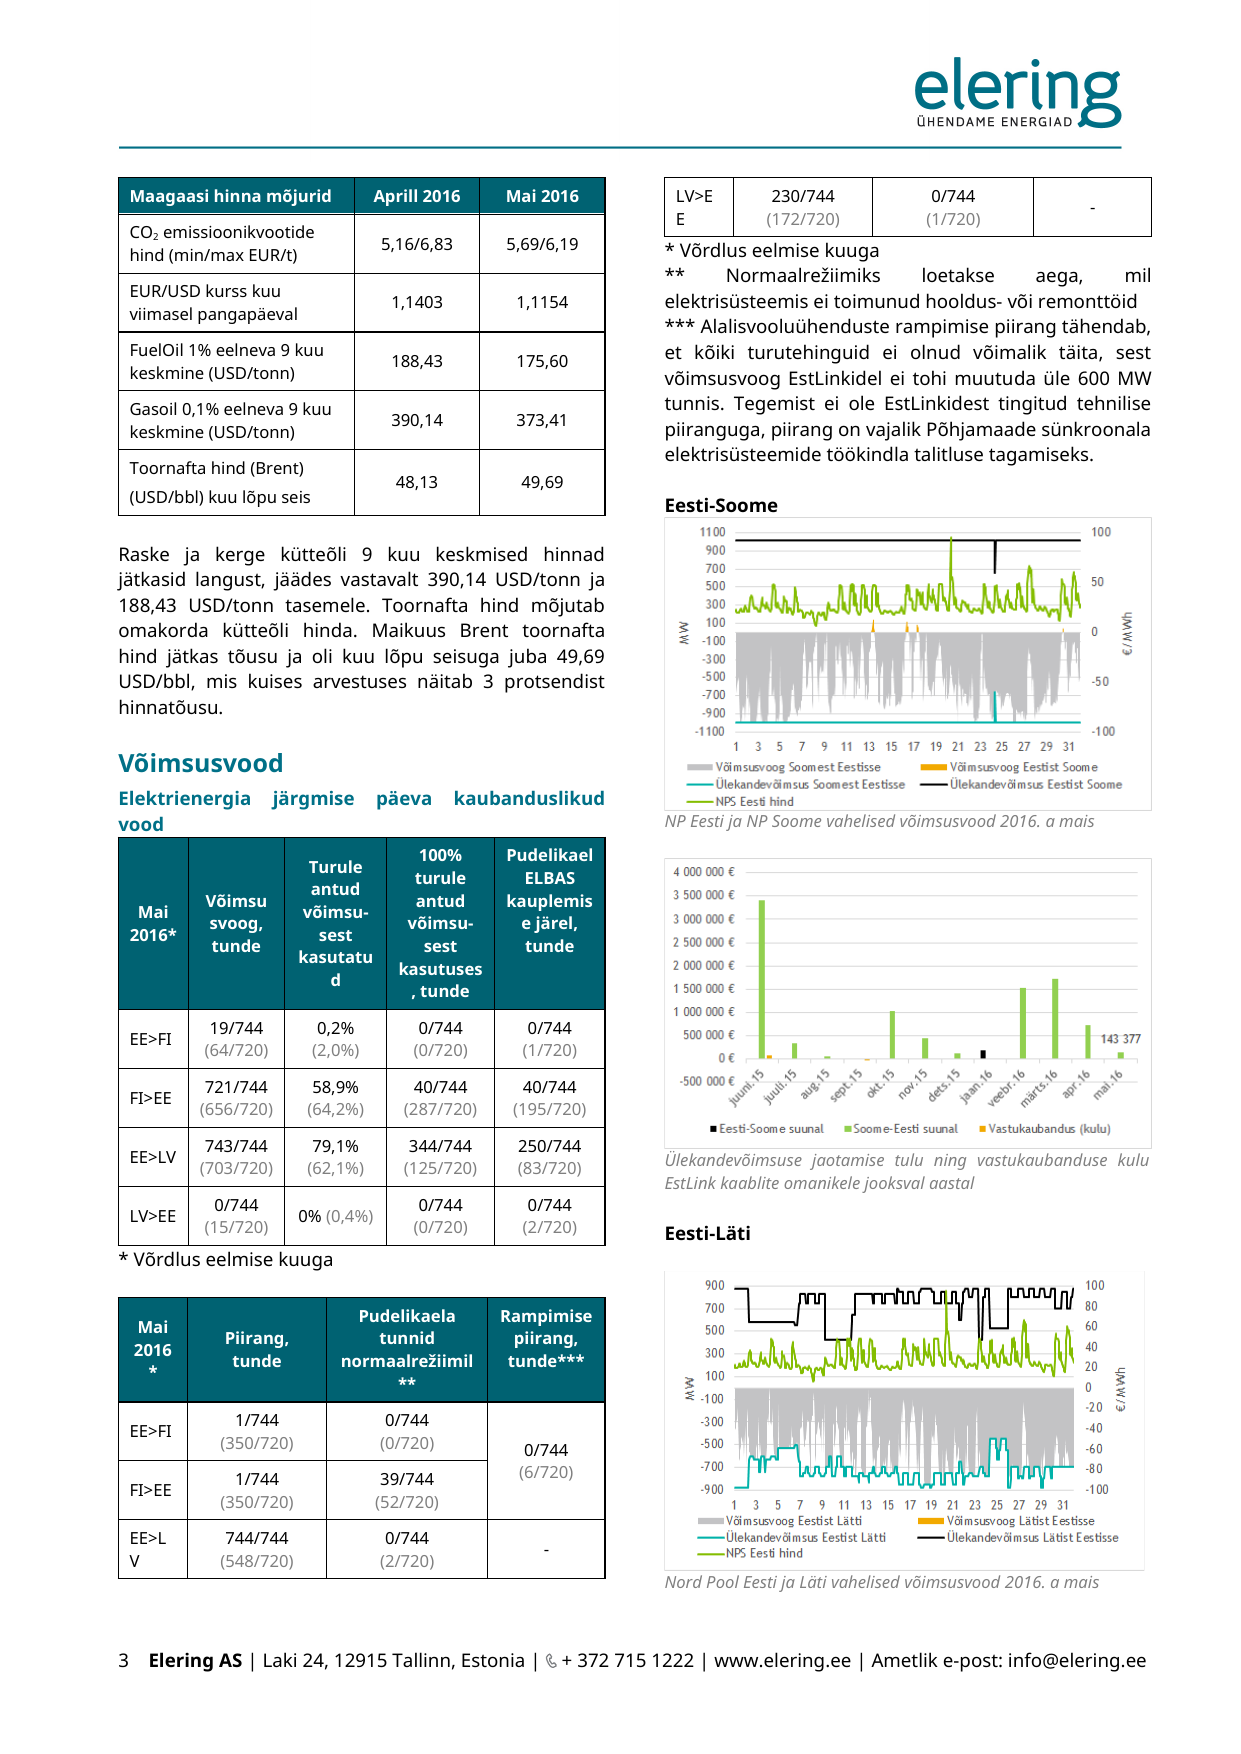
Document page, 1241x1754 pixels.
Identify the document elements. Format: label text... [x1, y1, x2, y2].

table_cell 373,41 [480, 391, 604, 449]
table_cell 743/744 (703/720) [189, 1128, 284, 1186]
table_cell 58,9% (64,2%) [285, 1069, 386, 1127]
table_cell 19/744 (64/720) [189, 1010, 284, 1068]
table_cell 5,69/6,19 [480, 215, 604, 272]
table_cell 0,2% (2,0%) [285, 1010, 386, 1068]
table_cell CO2 emissioonikvootide hind (min/max EUR/t) [119, 215, 354, 272]
table_cell Gasoil 0,1% eelneva 9 kuu keskmine (USD/tonn) [119, 391, 354, 449]
table_header 100% turule antud võimsusest kasutuses, tunde [387, 838, 494, 1009]
table_cell 0/744 (15/720) [189, 1187, 284, 1245]
table_cell 40/744 (287/720) [387, 1069, 494, 1127]
table_header Rampimise piirang, tunde*** [488, 1298, 604, 1401]
table_cell FuelOil 1% eelneva 9 kuu keskmine (USD/tonn) [119, 333, 354, 390]
text ** Normaalrežiimiks loetakse aega, mil elektrisüsteemis ei toimunud hooldus- või remonttöid [664, 263, 1152, 314]
subtitle Võimsusvood [118, 745, 605, 779]
table_cell - [1034, 178, 1151, 236]
table_cell 230/744 (172/720) [734, 178, 872, 236]
table_cell EUR/USD kurss kuu viimasel pangapäeval [119, 274, 354, 331]
table_header Piirang, tunde [188, 1298, 326, 1401]
table_cell FI>EE [119, 1461, 187, 1519]
table_cell - [488, 1520, 604, 1578]
table_cell 0/744 (6/720) [488, 1403, 604, 1519]
table_cell EE>FI [119, 1010, 188, 1068]
text Nord Pool Eesti ja Läti vahelised võimsusvood 2016. a mais [664, 1571, 1152, 1594]
table_header Maagaasi hinna mõjurid [119, 178, 354, 213]
table_cell 0/744 (2/720) [327, 1520, 487, 1578]
table_header Pudelikael ELBAS kauplemise järel, tunde [495, 838, 604, 1009]
text * Võrdlus eelmise kuuga [664, 237, 1152, 263]
text Ülekandevõimsuse jaotamise tulu ning vastukaubanduse kulu EstLink kaablite omanikele jooksval aastal [664, 1149, 1152, 1194]
text Raske ja kerge kütteõli 9 kuu keskmised hinnad jätkasid langust, jäädes vastavalt 390,14 USD/tonn ja 188,43 USD/tonn tasemele. Toornafta hind mõjutab omakorda kütteõli hinda. Maikuus Brent toornafta hind jätkas tõusu ja oli kuu lõpu seisuga juba 49,69 USD/bbl, mis kuises arvestuses näitab 3 protsendist hinnatõusu. [118, 541, 605, 720]
picture [664, 858, 1152, 1149]
table_cell 5,16/6,83 [355, 215, 479, 272]
table_cell FI>EE [119, 1069, 188, 1127]
table_cell LV>EE [119, 1187, 188, 1245]
table_cell 250/744 (83/720) [495, 1128, 604, 1186]
table_cell 1/744 (350/720) [188, 1461, 326, 1519]
table_cell EE>LV [119, 1128, 188, 1186]
text Eesti-Läti [664, 1220, 1152, 1245]
table_cell 0/744 (0/720) [387, 1010, 494, 1068]
table_cell Toornafta hind (Brent) (USD/bbl) kuu lõpu seis [119, 450, 354, 514]
table_cell 0/744 (0/720) [387, 1187, 494, 1245]
table_cell 175,60 [480, 333, 604, 390]
table_header Võimsusvoog, tunde [189, 838, 284, 1009]
picture [664, 517, 1152, 811]
table_header Mai 2016* [119, 1298, 187, 1401]
table_cell 40/744 (195/720) [495, 1069, 604, 1127]
table_cell 49,69 [480, 450, 604, 514]
table_header Turule antud võimsusest kasutatud [285, 838, 386, 1009]
text Eesti-Soome [664, 492, 1152, 517]
table_cell 79,1% (62,1%) [285, 1128, 386, 1186]
table_cell 744/744 (548/720) [188, 1520, 326, 1578]
table_cell 48,13 [355, 450, 479, 514]
table_cell 188,43 [355, 333, 479, 390]
table_header Mai 2016 [480, 178, 604, 213]
table_cell 0/744 (0/720) [327, 1403, 487, 1460]
table_cell 1,1154 [480, 274, 604, 331]
text * Võrdlus eelmise kuuga [118, 1246, 605, 1271]
text NP Eesti ja NP Soome vahelised võimsusvood 2016. a mais [664, 811, 1152, 833]
picture [664, 1271, 1145, 1571]
table_cell LV>EE [665, 178, 733, 236]
table_cell EE>FI [119, 1403, 187, 1460]
table_cell 0% (0,4%) [285, 1187, 386, 1245]
table_cell 0/744 (2/720) [495, 1187, 604, 1245]
table_cell 0/744 (1/720) [873, 178, 1033, 236]
table_cell 721/744 (656/720) [189, 1069, 284, 1127]
table_cell EE>LV [119, 1520, 187, 1578]
table_cell 344/744 (125/720) [387, 1128, 494, 1186]
picture [1, 0, 1239, 162]
text Elektrienergia järgmise päeva kaubanduslikud vood [118, 786, 605, 837]
table_cell 0/744 (1/720) [495, 1010, 604, 1068]
table_header Pudelikaela tunnid normaalrežiimil** [327, 1298, 487, 1401]
table_cell 390,14 [355, 391, 479, 449]
table_cell 1,1403 [355, 274, 479, 331]
table_cell 1/744 (350/720) [188, 1403, 326, 1460]
table_cell 39/744 (52/720) [327, 1461, 487, 1519]
text *** Alalisvooluühenduste rampimise piirang tähendab, et kõiki turutehinguid ei olnud võimalik täita, sest võimsusvoog EstLinkidel ei tohi muutuda üle 600 MW tunnis. Tegemist ei ole EstLinkidest tingitud tehnilise piiranguga, piirang on vajalik Põhjamaade sünkroonala elektrisüsteemide töökindla talitluse tagamiseks. [664, 314, 1152, 467]
table_header Aprill 2016 [355, 178, 479, 213]
table_header Mai 2016* [119, 838, 188, 1009]
